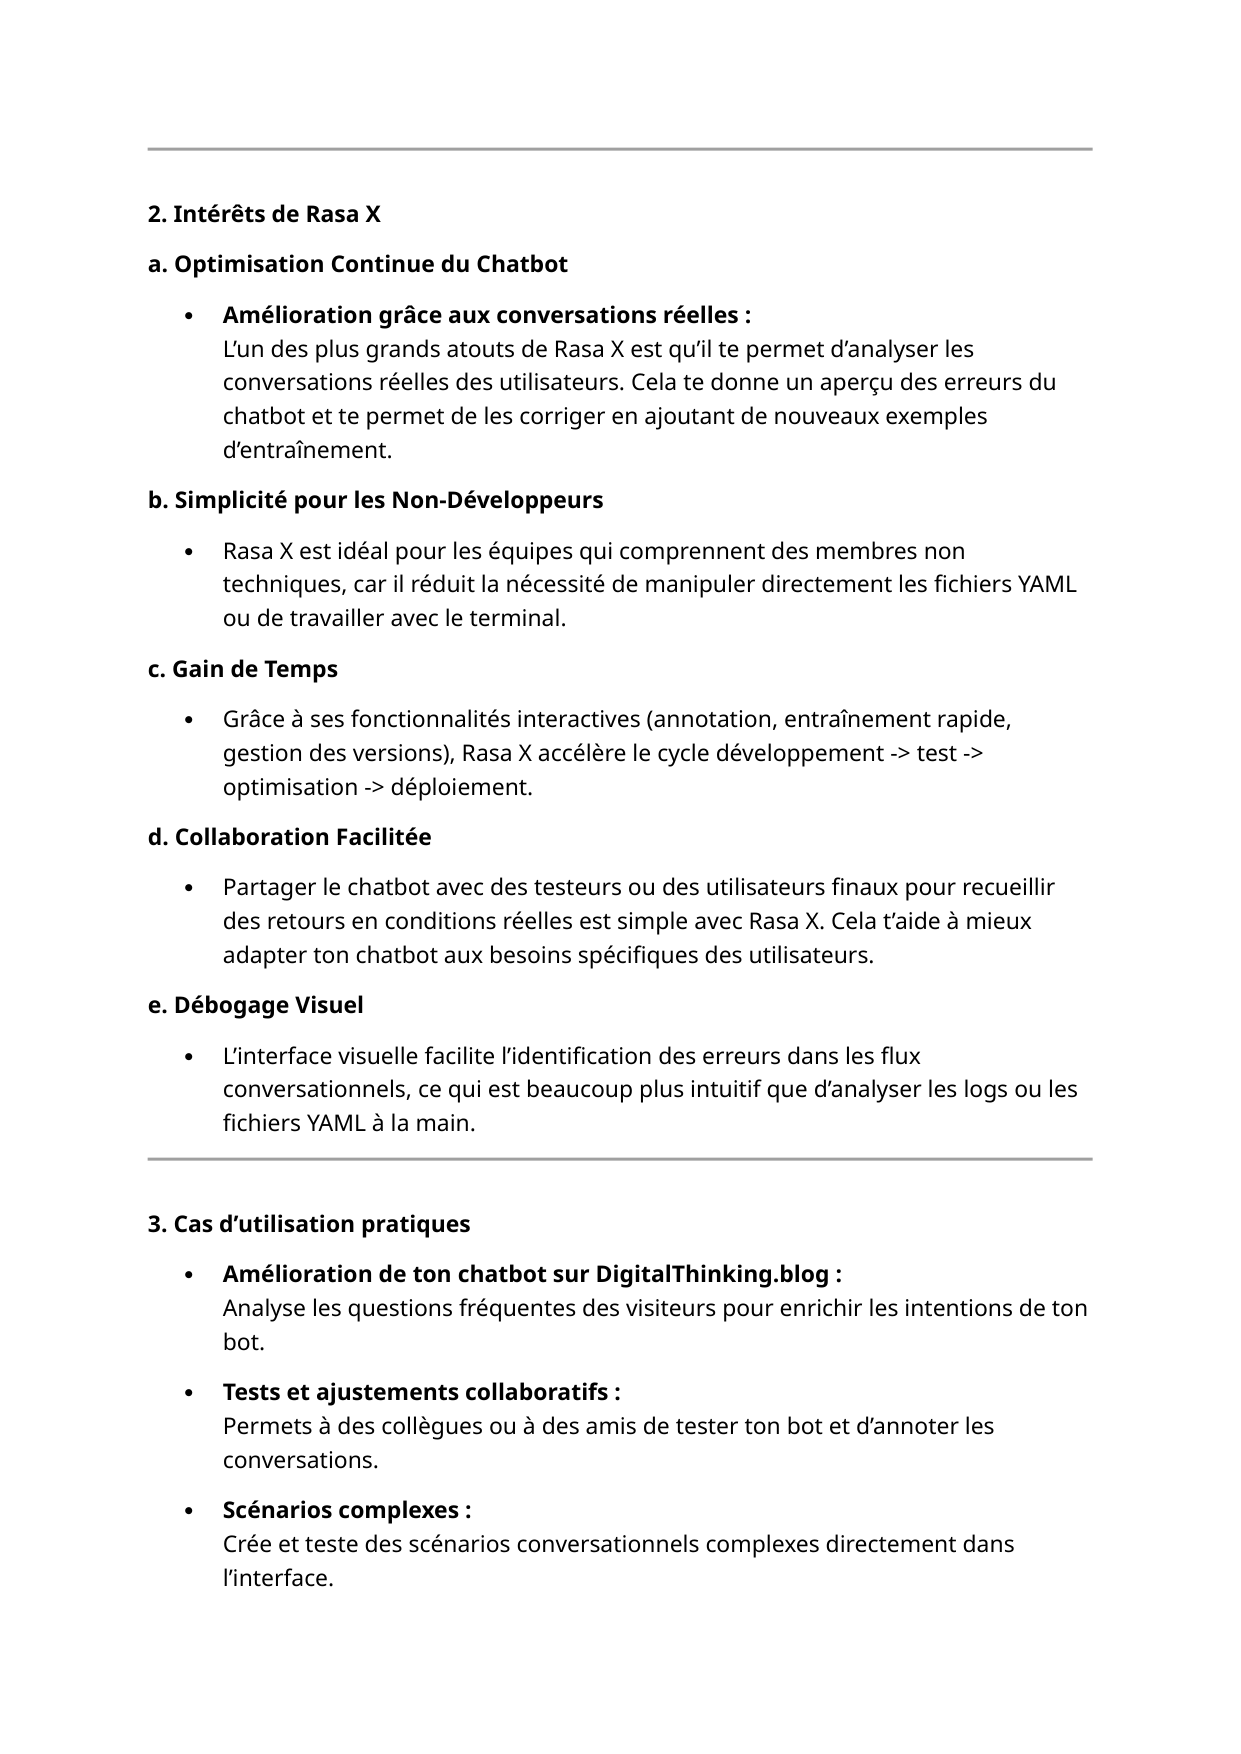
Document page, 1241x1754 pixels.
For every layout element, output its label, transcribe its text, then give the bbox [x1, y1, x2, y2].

list L’interface visuelle facilite l’identification des erreurs dans les flux conversationnels, ce qui est beaucoup plus intuitif que d’analyser les logs ou les fichiers YAML à la main. [185, 1040, 1093, 1138]
list Amélioration de ton chatbot sur DigitalThinking.blog : Analyse les questions fréquentes des visiteurs pour enrichir les intentions de ton bot. [185, 1258, 1093, 1357]
list Grâce à ses fonctionnalités interactives (annotation, entraînement rapide, gestion des versions), Rasa X accélère le cycle développement -> test -> optimisation -> déploiement. [185, 703, 1093, 802]
text b. Simplicité pour les Non-Développeurs [148, 484, 1093, 516]
list Amélioration grâce aux conversations réelles : L’un des plus grands atouts de Rasa X est qu’il te permet d’analyser les conversations réelles des utilisateurs. Cela te donne un aperçu des erreurs du chatbot et te permet de les corriger en ajoutant de nouveaux exemples d’entraînement. [185, 299, 1093, 465]
list Partager le chatbot avec des testeurs ou des utilisateurs finaux pour recueillir des retours en conditions réelles est simple avec Rasa X. Cela t’aide à mieux adapter ton chatbot aux besoins spécifiques des utilisateurs. [185, 871, 1093, 970]
text c. Gain de Temps [148, 653, 1093, 684]
list Rasa X est idéal pour les équipes qui comprennent des membres non techniques, car il réduit la nécessité de manipuler directement les fichiers YAML ou de travailler avec le terminal. [185, 535, 1093, 633]
list Scénarios complexes : Crée et teste des scénarios conversationnels complexes directement dans l’interface. [185, 1494, 1093, 1593]
list Tests et ajustements collaboratifs : Permets à des collègues ou à des amis de tester ton bot et d’annoter les conversations. [185, 1376, 1093, 1475]
text d. Collaboration Facilitée [148, 821, 1093, 852]
text e. Débogage Visuel [148, 989, 1093, 1021]
text a. Optimisation Continue du Chatbot [148, 248, 1093, 280]
text 3. Cas d’utilisation pratiques [148, 1208, 1093, 1239]
text 2. Intérêts de Rasa X [148, 198, 1093, 229]
